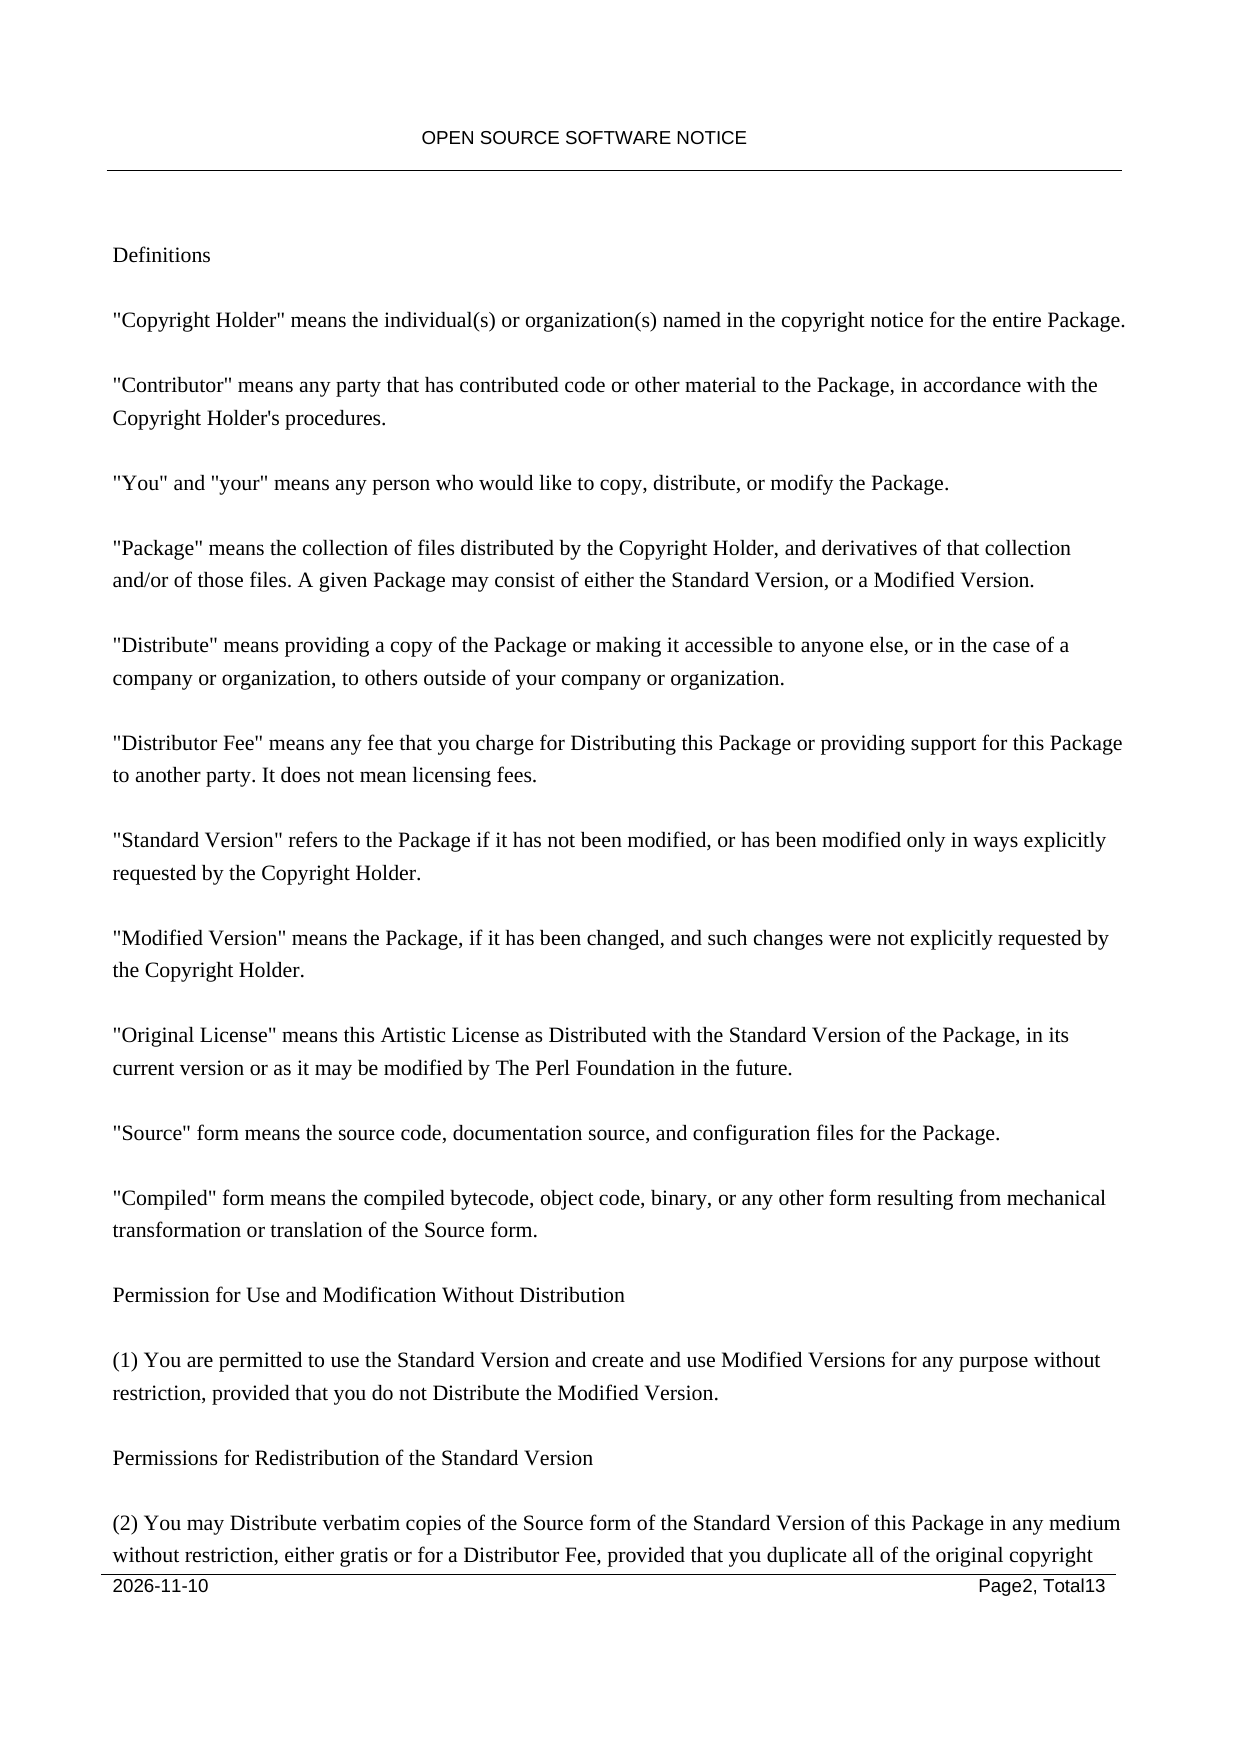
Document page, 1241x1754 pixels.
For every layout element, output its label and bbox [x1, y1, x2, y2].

text [112, 206, 1128, 1571]
